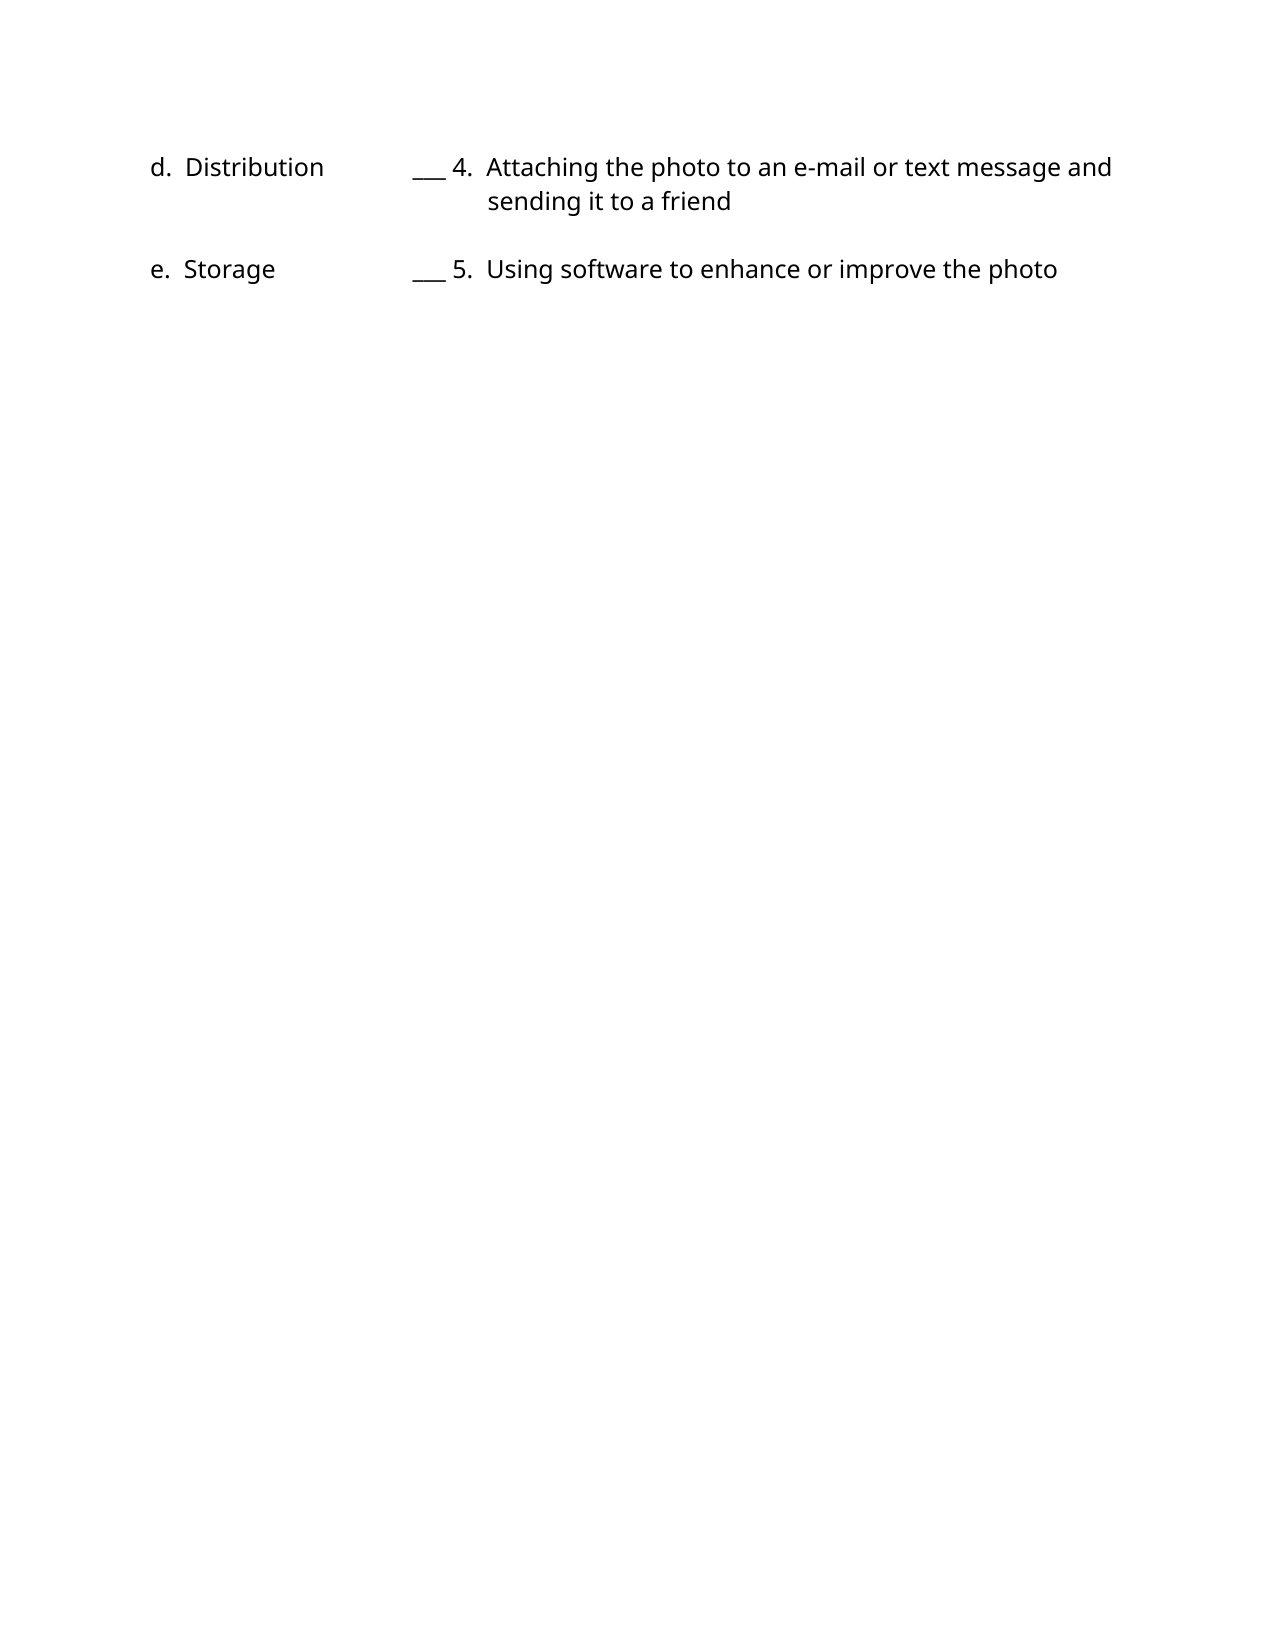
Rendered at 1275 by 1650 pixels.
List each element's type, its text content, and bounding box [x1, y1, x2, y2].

text d. Distribution ___ 4. Attaching the photo to an e-mail or text message and [150, 150, 1125, 184]
text e. Storage ___ 5. Using software to enhance or improve the photo [150, 252, 1125, 286]
text sending it to a friend [150, 184, 1125, 218]
